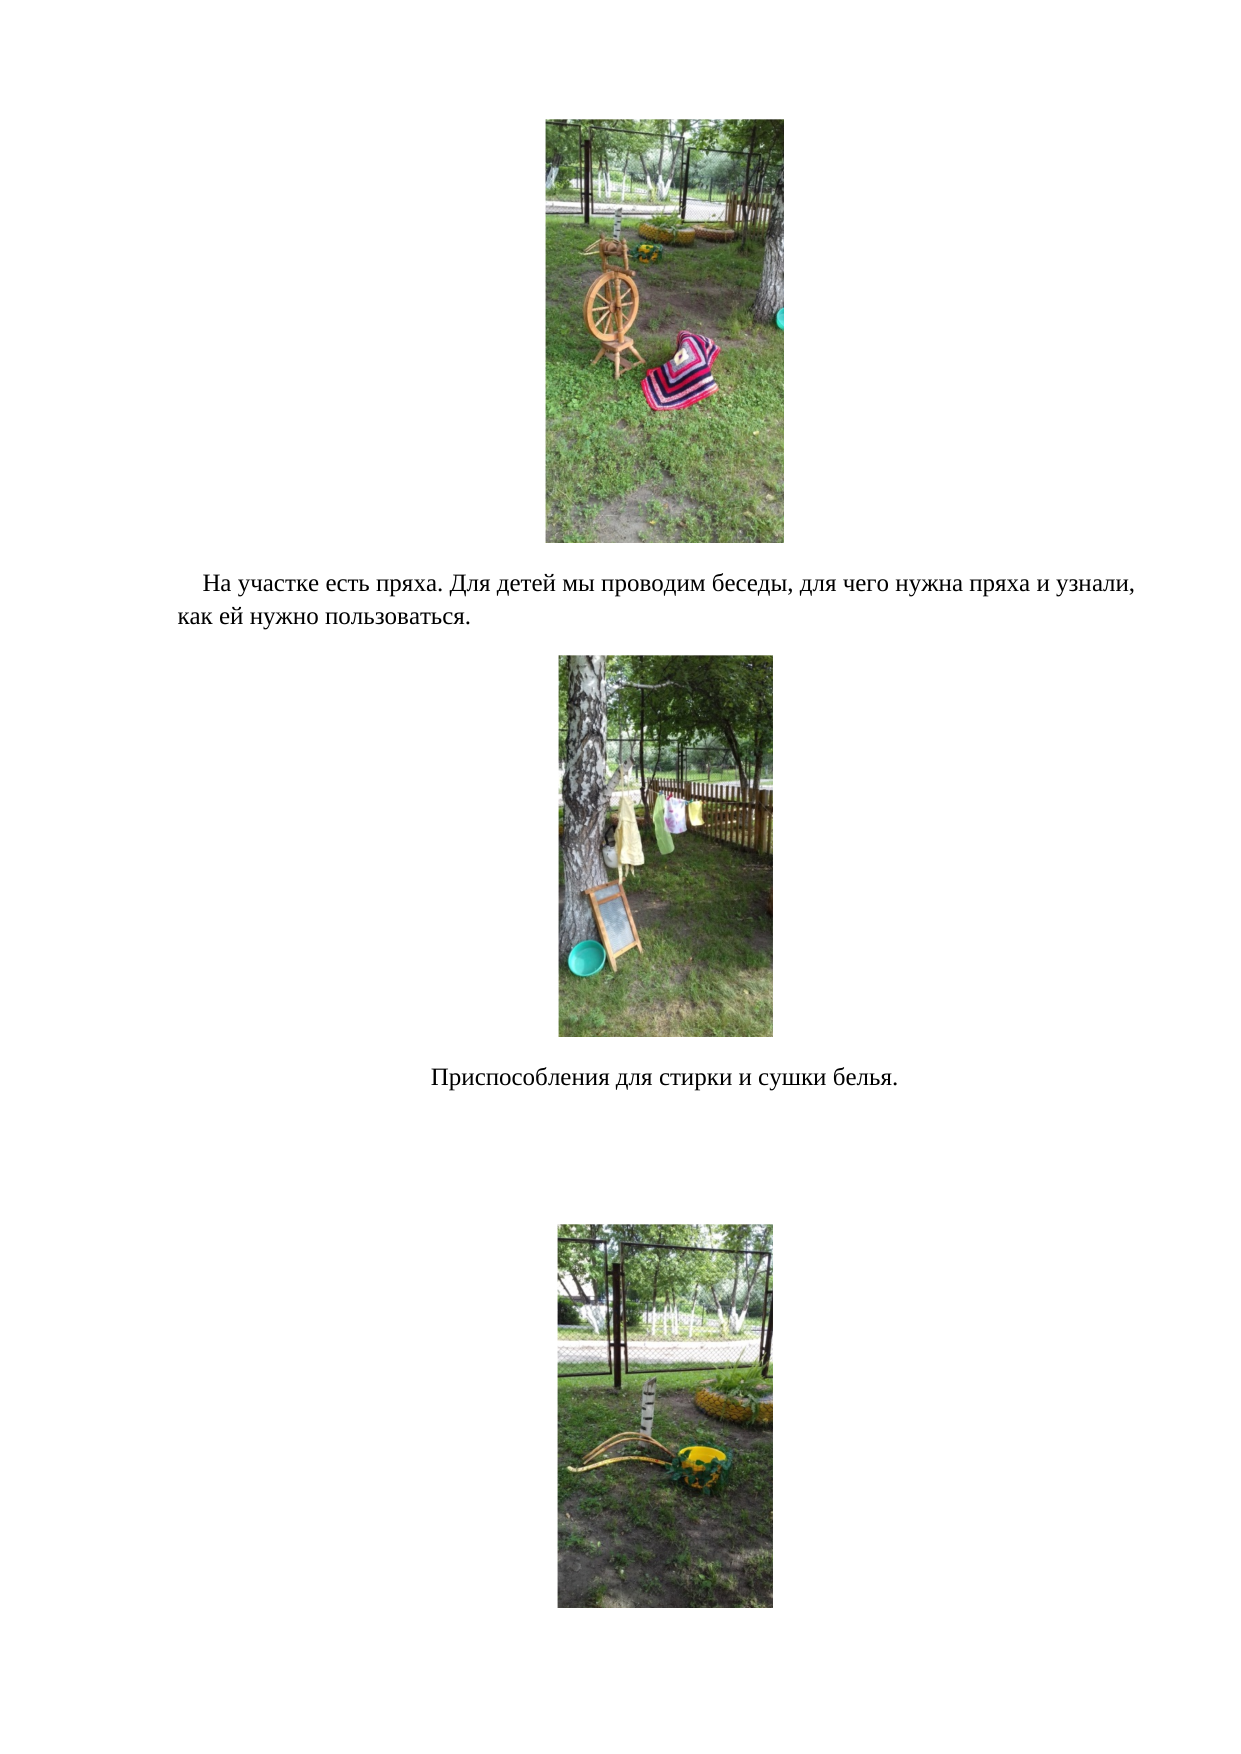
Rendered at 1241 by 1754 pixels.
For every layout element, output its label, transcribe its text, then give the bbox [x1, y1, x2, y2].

picture [559, 656, 773, 1037]
text Приспособления для стирки и сушки белья. [177, 1062, 1152, 1091]
picture [558, 1225, 773, 1608]
picture [546, 120, 784, 543]
text На участке есть пряха. Для детей мы проводим беседы, для чего нужна пряха и узнали, как ей нужно пользоваться. [177, 568, 1152, 630]
